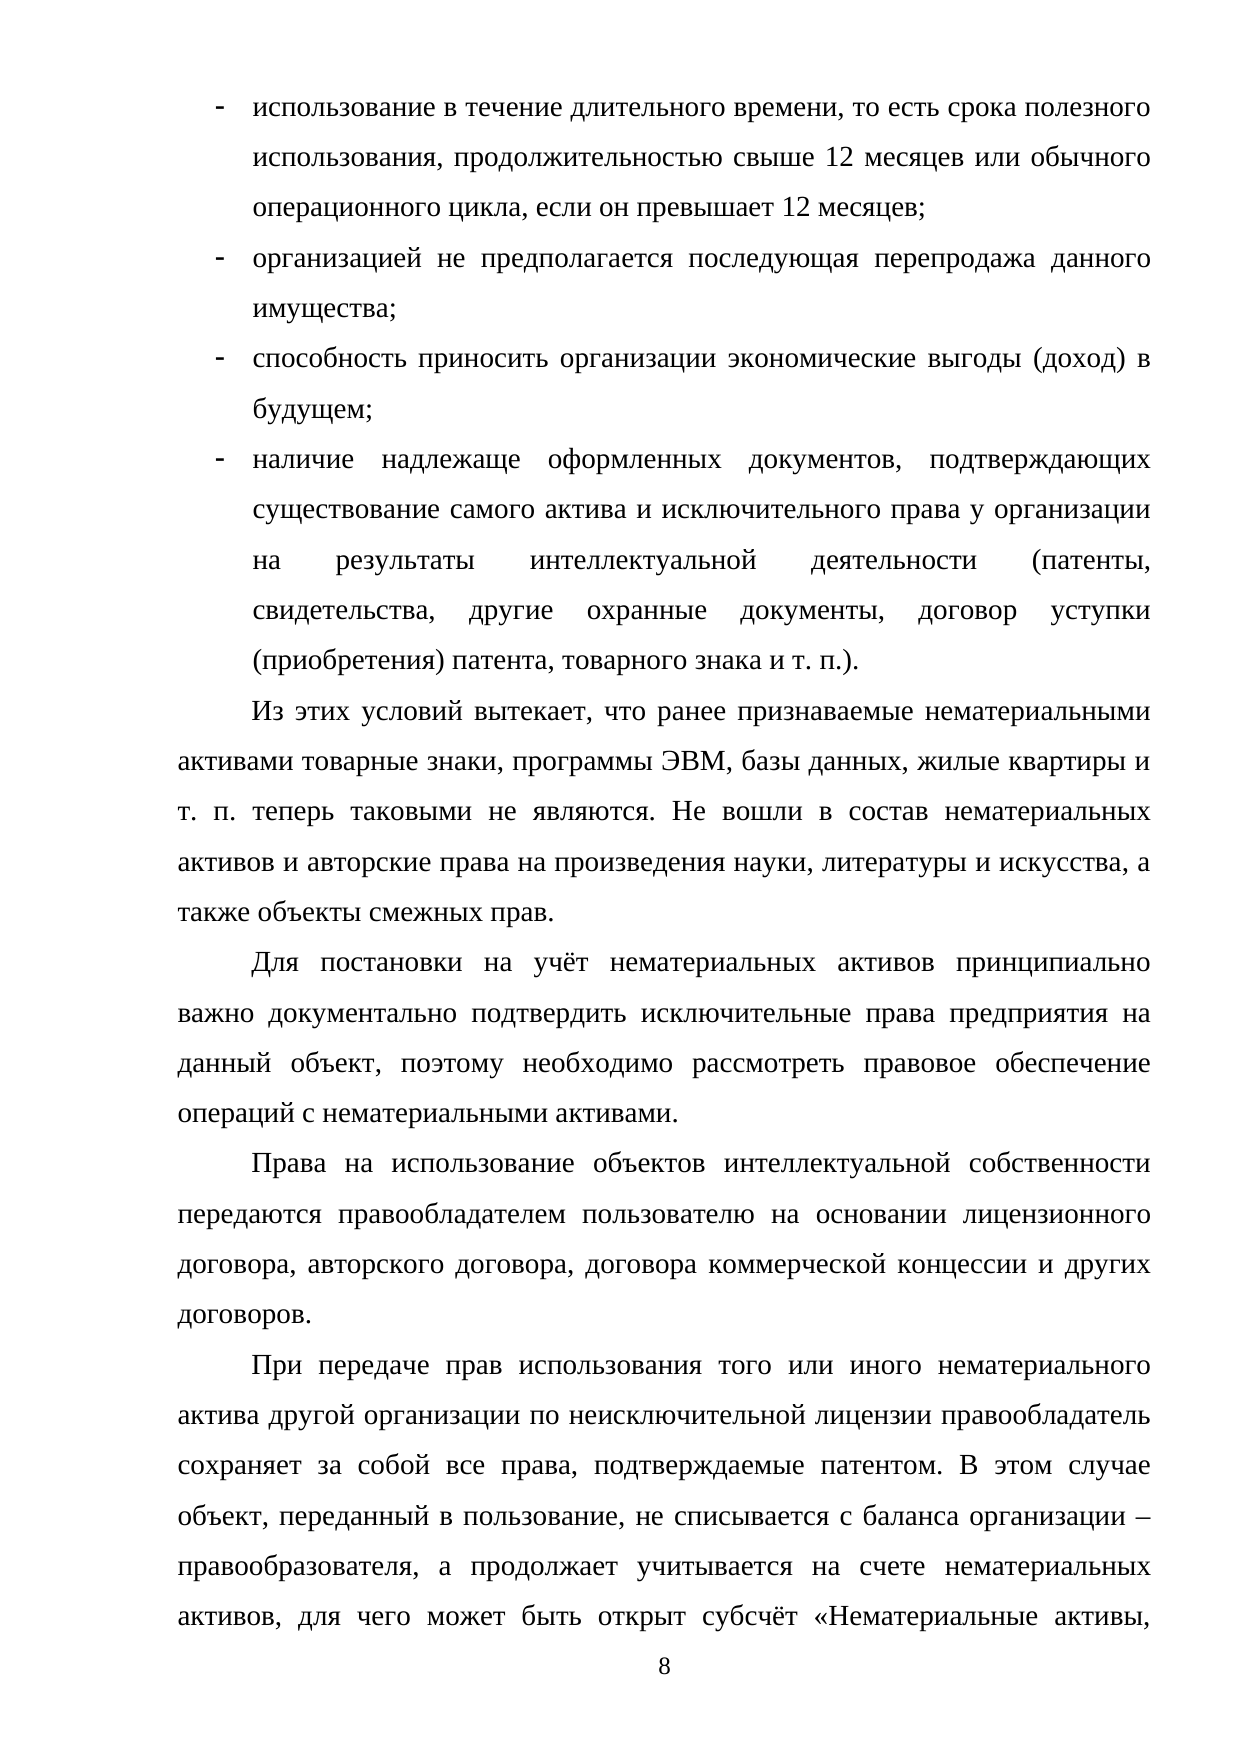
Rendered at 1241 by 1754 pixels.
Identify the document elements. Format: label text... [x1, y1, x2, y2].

list использование в течение длительного времени, то есть срока полезного использования, продолжительностью свыше 12 месяцев или обычного операционного цикла, если он превышает 12 месяцев; [215, 89, 1152, 223]
text Для постановки на учёт нематериальных активов принципиально важно документально подтвердить исключительные права предприятия на данный объект, поэтому необходимо рассмотреть правовое обеспечение операций с нематериальными активами. [177, 944, 1152, 1129]
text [177, 1347, 1152, 1632]
list наличие надлежаще оформленных документов, подтверждающих существование самого актива и исключительного права у организации на результаты интеллектуальной деятельности (патенты, свидетельства, другие охранные документы, договор уступки (приобретения) патента, товарного знака и т. п.). [215, 441, 1152, 676]
text Из этих условий вытекает, что ранее признаваемые нематериальными активами товарные знаки, программы ЭВМ, базы данных, жилые квартиры и т. п. теперь таковыми не являются. Не вошли в состав нематериальных активов и авторские права на произведения науки, литературы и искусства, а также объекты смежных прав. [177, 693, 1152, 928]
list организацией не предполагается последующая перепродажа данного имущества; [215, 240, 1152, 324]
list способность приносить организации экономические выгоды (доход) в будущем; [215, 340, 1152, 424]
text Права на использование объектов интеллектуальной собственности передаются правообладателем пользователю на основании лицензионного договора, авторского договора, договора коммерческой концессии и других договоров. [177, 1146, 1152, 1330]
